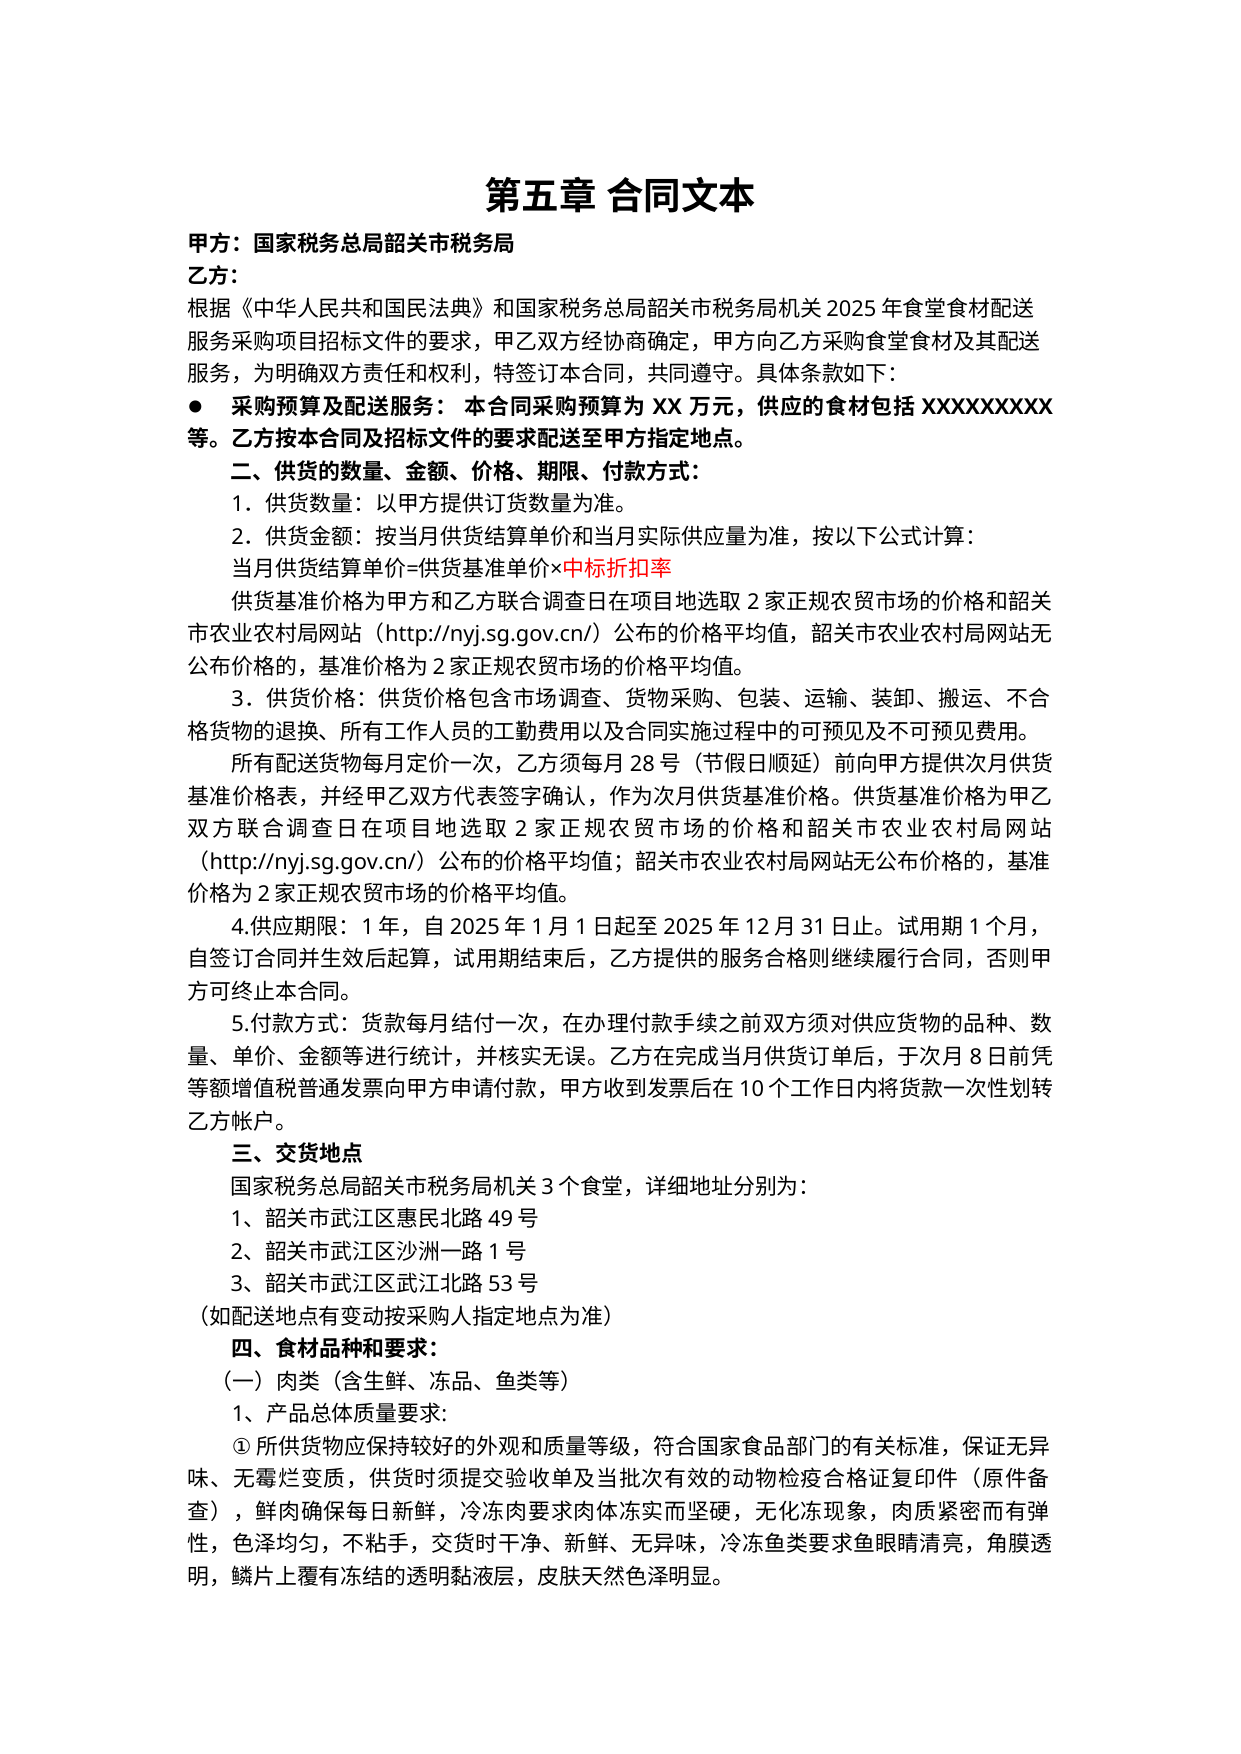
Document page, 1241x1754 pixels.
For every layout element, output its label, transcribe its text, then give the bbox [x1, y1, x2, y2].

text 根据《中华人民共和国民法典》和国家税务总局韶关市税务局机关2025年食堂食材配送服务采购项目招标文件的要求，甲乙双方经协商确定，甲方向乙方采购食堂食材及其配送服务，为明确双方责任和权利，特签订本合同，共同遵守。具体条款如下： [187, 292, 1053, 389]
text 供货基准价格为甲方和乙方联合调查日在项目地选取2家正规农贸市场的价格和韶关市农业农村局网站（http://nyj.sg.gov.cn/）公布的价格平均值，韶关市农业农村局网站无公布价格的，基准价格为2家正规农贸市场的价格平均值。 [187, 584, 1053, 682]
text 1．供货数量：以甲方提供订货数量为准。 [187, 487, 1053, 519]
text 1、产品总体质量要求: [187, 1397, 1053, 1429]
text 当月供货结算单价=供货基准单价×中标折扣率 [187, 552, 1053, 584]
text 5.付款方式：货款每月结付一次，在办理付款手续之前双方须对供应货物的品种、数量、单价、金额等进行统计，并核实无误。乙方在完成当月供货订单后，于次月8日前凭等额增值税普通发票向甲方申请付款，甲方收到发票后在10个工作日内将货款一次性划转乙方帐户。 [187, 1007, 1053, 1137]
text 第五章 合同文本 [187, 162, 1053, 227]
text （一）肉类（含生鲜、冻品、鱼类等） [187, 1364, 1053, 1397]
text 乙方： [187, 259, 1053, 292]
text 国家税务总局韶关市税务局机关3个食堂，详细地址分别为： [187, 1169, 1053, 1202]
text 4.供应期限：1年，自2025年1月1日起至2025年12月31日止。试用期1个月，自签订合同并生效后起算，试用期结束后，乙方提供的服务合格则继续履行合同，否则甲方可终止本合同。 [187, 909, 1053, 1007]
text ①所供货物应保持较好的外观和质量等级，符合国家食品部门的有关标准，保证无异味、无霉烂变质，供货时须提交验收单及当批次有效的动物检疫合格证复印件（原件备查），鲜肉确保每日新鲜，冷冻肉要求肉体冻实而坚硬，无化冻现象，肉质紧密而有弹性，色泽均匀，不粘手，交货时干净、新鲜、无异味，冷冻鱼类要求鱼眼睛清亮，角膜透明，鳞片上覆有冻结的透明黏液层，皮肤天然色泽明显。 [187, 1429, 1053, 1592]
text 1、韶关市武江区惠民北路49号 [187, 1202, 1053, 1234]
text 2．供货金额：按当月供货结算单价和当月实际供应量为准，按以下公式计算： [187, 519, 1053, 552]
text 所有配送货物每月定价一次，乙方须每月28号（节假日顺延）前向甲方提供次月供货基准价格表，并经甲乙双方代表签字确认，作为次月供货基准价格。供货基准价格为甲乙双方联合调查日在项目地选取2家正规农贸市场的价格和韶关市农业农村局网站（http://nyj.sg.gov.cn/）公布的价格平均值；韶关市农业农村局网站无公布价格的，基准价格为2家正规农贸市场的价格平均值。 [187, 747, 1053, 909]
text 三、交货地点 [187, 1137, 1053, 1169]
list 采购预算及配送服务： 本合同采购预算为XX 万元，供应的食材包括XXXXXXXXX等。乙方按本合同及招标文件的要求配送至甲方指定地点。 [187, 389, 1053, 454]
text 3．供货价格：供货价格包含市场调查、货物采购、包装、运输、装卸、搬运、不合格货物的退换、所有工作人员的工勤费用以及合同实施过程中的可预见及不可预见费用。 [187, 682, 1053, 747]
text （如配送地点有变动按采购人指定地点为准） [187, 1299, 1053, 1332]
text 四、食材品种和要求： [187, 1332, 1053, 1364]
text 甲方：国家税务总局韶关市税务局 [187, 227, 1053, 259]
text 2、韶关市武江区沙洲一路1号 [187, 1234, 1053, 1267]
text 二、供货的数量、金额、价格、期限、付款方式： [187, 454, 1053, 487]
text 3、韶关市武江区武江北路53号 [187, 1267, 1053, 1299]
